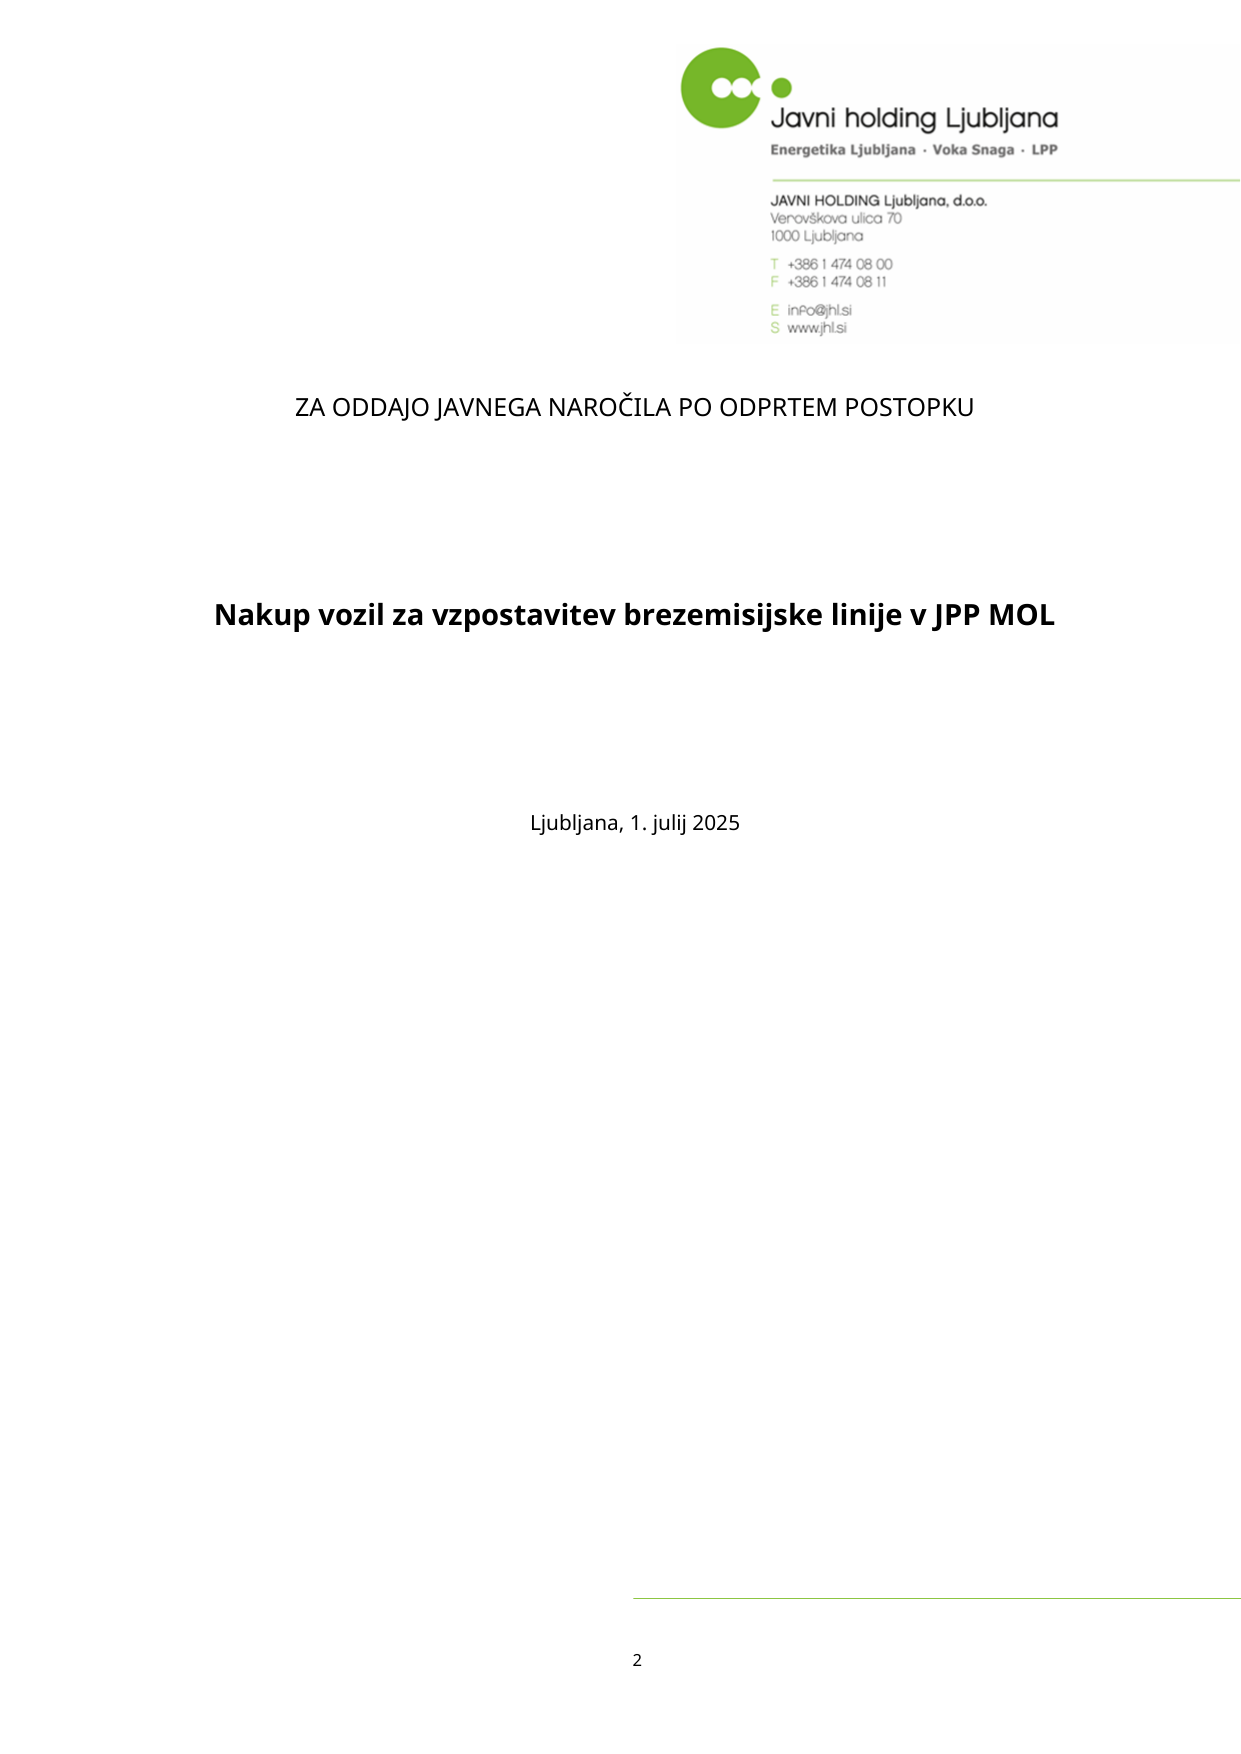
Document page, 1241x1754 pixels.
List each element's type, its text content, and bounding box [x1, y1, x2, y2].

subtitle Ljubljana, 1. julij 2025 [133, 808, 1137, 837]
text Nakup vozil za vzpostavitev brezemisijske linije v JPP MOL [133, 594, 1137, 633]
picture [676, 44, 1241, 344]
text ZA ODDAJO JAVNEGA NAROČILA PO ODPRTEM POSTOPKU [133, 389, 1137, 423]
